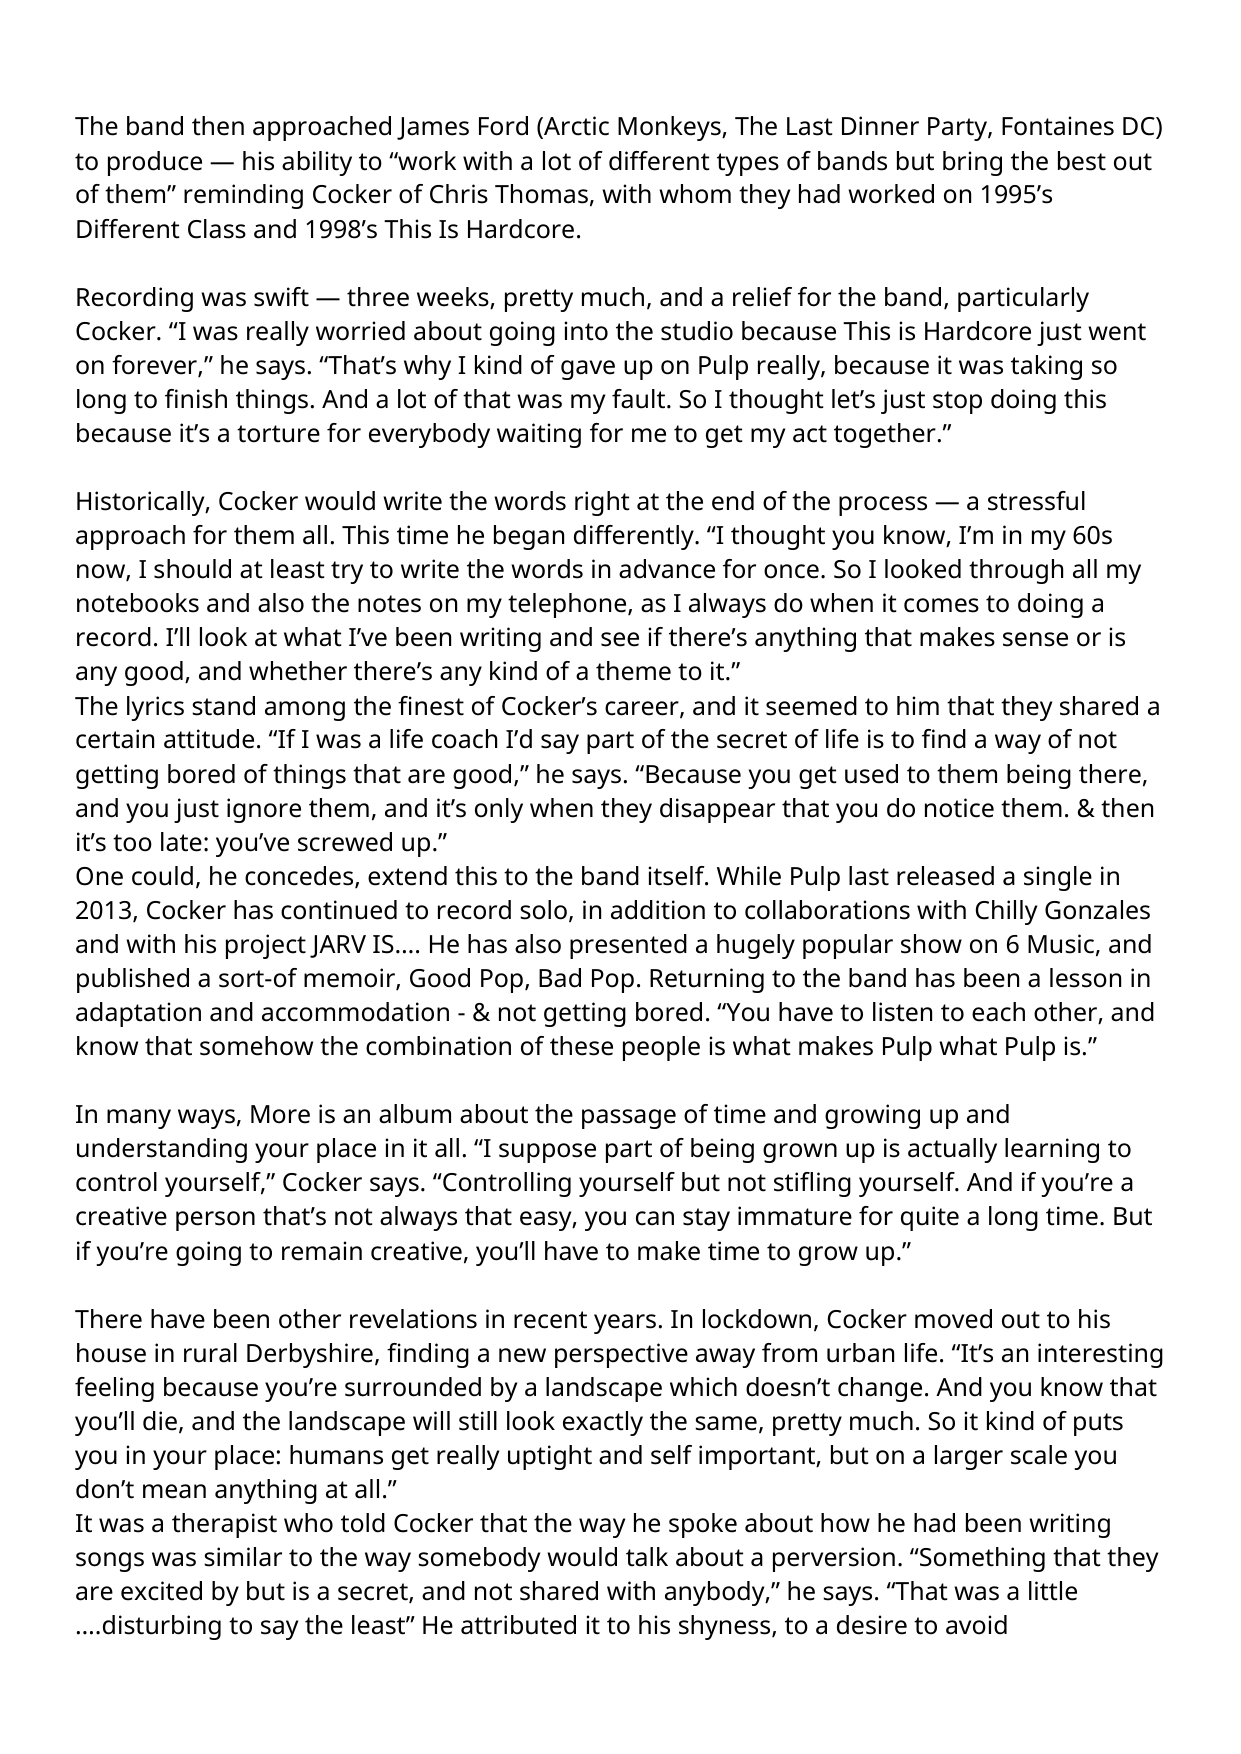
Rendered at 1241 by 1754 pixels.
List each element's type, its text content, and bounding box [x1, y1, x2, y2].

text Recording was swift — three weeks, pretty much, and a relief for the band, particularly Cocker. “I was really worried about going into the studio because This is Hardcore just went on forever,” he says. “That’s why I kind of gave up on Pulp really, because it was taking so long to finish things. And a lot of that was my fault. So I thought let’s just stop doing this because it’s a torture for everybody waiting for me to get my act together.” [75, 245, 1165, 450]
text Historically, Cocker would write the words right at the end of the process — a stressful approach for them all. This time he began differently. “I thought you know, I’m in my 60s now, I should at least try to write the words in advance for once. So I looked through all my notebooks and also the notes on my telephone, as I always do when it comes to doing a record. I’ll look at what I’ve been writing and see if there’s anything that makes sense or is any good, and whether there’s any kind of a theme to it.” The lyrics stand among the finest of Cocker’s career, and it seemed to him that they shared a certain attitude. “If I was a life coach I’d say part of the secret of life is to find a way of not getting bored of things that are good,” he says. “Because you get used to them being there, and you just ignore them, and it’s only when they disappear that you do notice them. & then it’s too late: you’ve screwed up.” One could, he concedes, extend this to the band itself. While Pulp last released a single in 2013, Cocker has continued to record solo, in addition to collaborations with Chilly Gonzales and with his project JARV IS…. He has also presented a hugely popular show on 6 Music, and published a sort-of memoir, Good Pop, Bad Pop. Returning to the band has been a lesson in adaptation and accommodation - & not getting bored. “You have to listen to each other, and know that somehow the combination of these people is what makes Pulp what Pulp is.” [75, 450, 1165, 1063]
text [75, 1267, 1165, 1642]
text In many ways, More is an album about the passage of time and growing up and understanding your place in it all. “I suppose part of being grown up is actually learning to control yourself,” Cocker says. “Controlling yourself but not stifling yourself. And if you’re a creative person that’s not always that easy, you can stay immature for quite a long time. But if you’re going to remain creative, you’ll have to make time to grow up.” [75, 1063, 1165, 1267]
text The band then approached James Ford (Arctic Monkeys, The Last Dinner Party, Fontaines DC) to produce — his ability to “work with a lot of different types of bands but bring the best out of them” reminding Cocker of Chris Thomas, with whom they had worked on 1995’s Different Class and 1998’s This Is Hardcore. [75, 75, 1165, 245]
